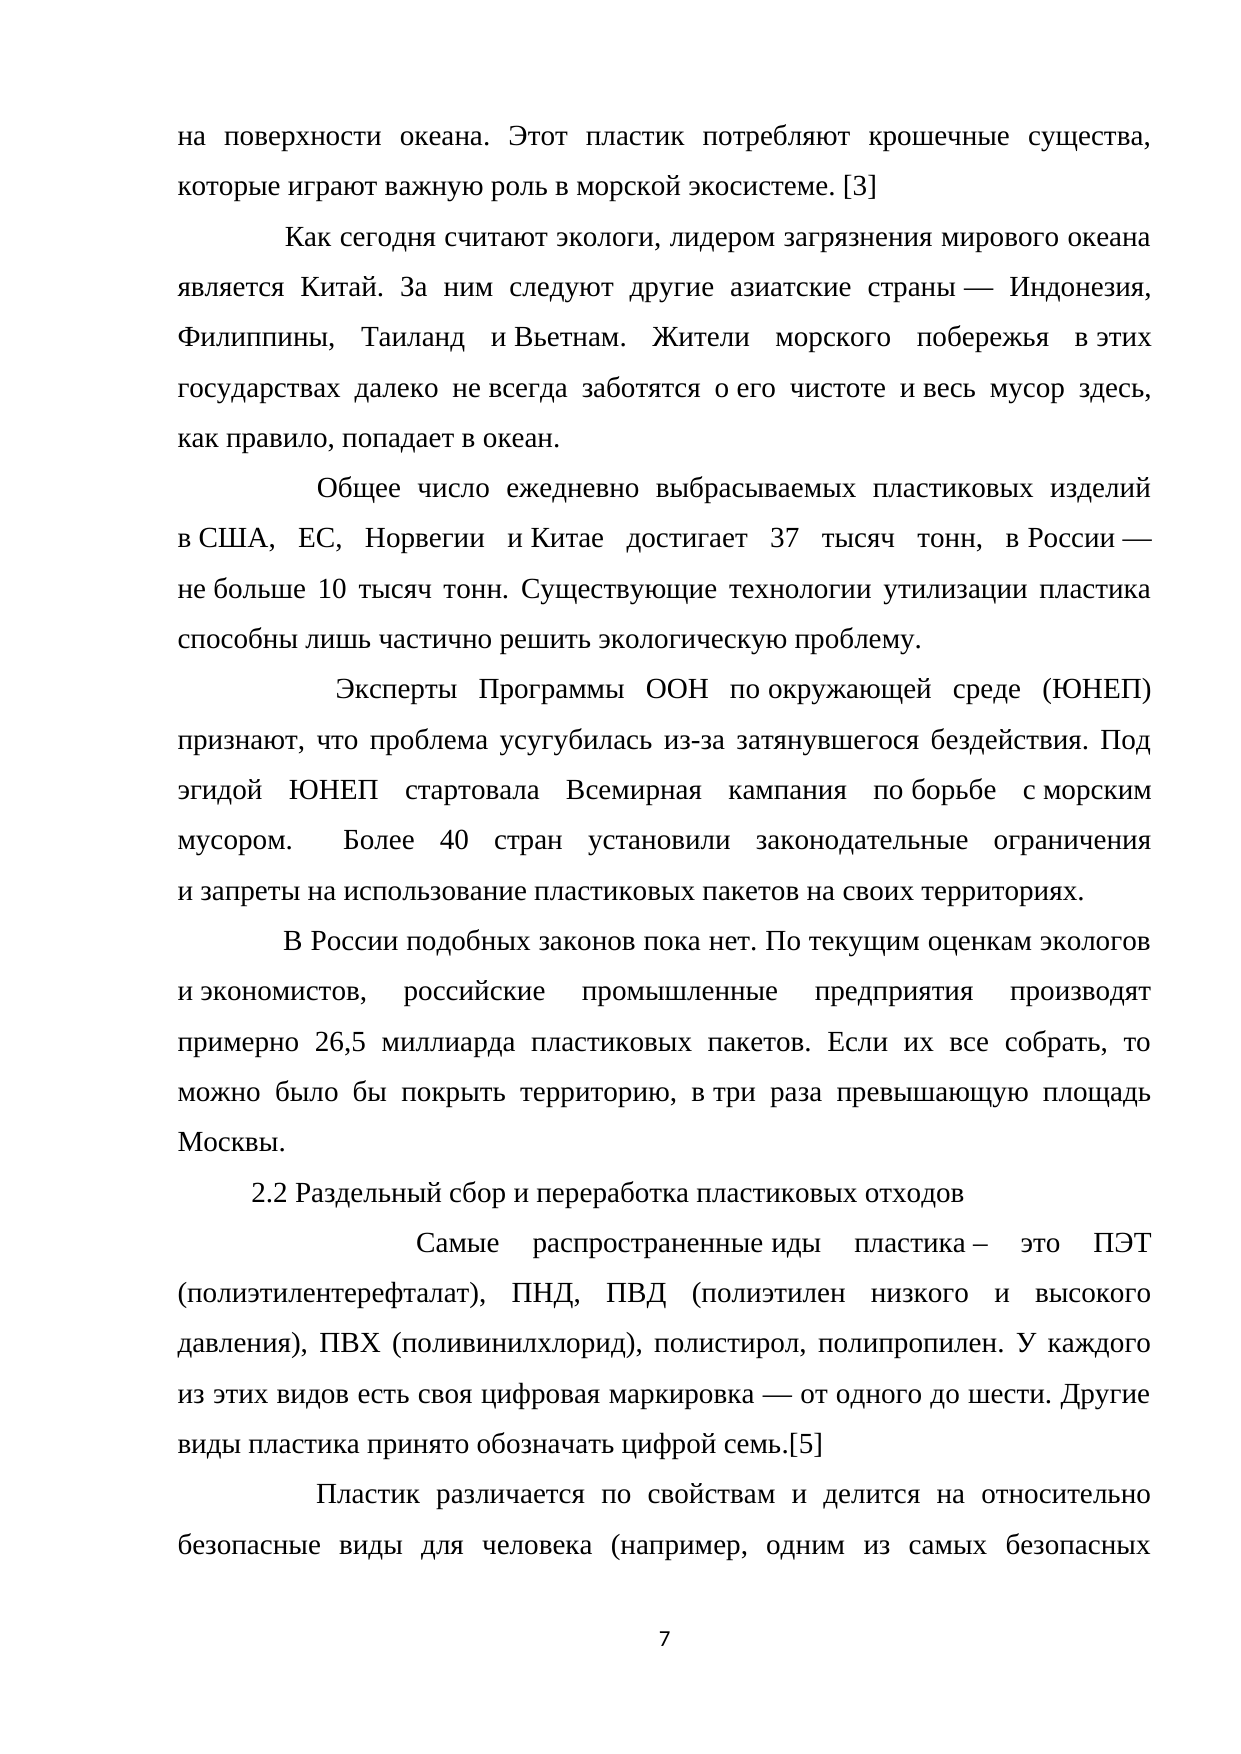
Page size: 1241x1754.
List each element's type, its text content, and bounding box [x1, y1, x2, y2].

text Эксперты Программы ООН по окружающей среде (ЮНЕП) признают, что проблема усугубилась из-за затянувшегося бездействия. Под эгидой ЮНЕП стартовала Всемирная кампания по борьбе с морским мусором. Более 40 стран установили законодательные ограничения и запреты на использование пластиковых пакетов на своих территориях. [177, 672, 1152, 906]
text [177, 1477, 1152, 1560]
text В России подобных законов пока нет. По текущим оценкам экологов и экономистов, российские промышленные предприятия производят примерно 26,5 миллиарда пластиковых пакетов. Если их все собрать, то можно было бы покрыть территорию, в три раза превышающую площадь Москвы. [177, 923, 1152, 1158]
text Общее число ежедневно выбрасываемых пластиковых изделий в США, ЕС, Норвегии и Китае достигает 37 тысяч тонн, в России — не больше 10 тысяч тонн. Существующие технологии утилизации пластика способны лишь частично решить экологическую проблему. [177, 470, 1152, 655]
text 2.2 Раздельный сбор и переработка пластиковых отходов [177, 1175, 1152, 1208]
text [177, 118, 1152, 202]
text Как сегодня считают экологи, лидером загрязнения мирового океана является Китай. За ним следуют другие азиатские страны — Индонезия, Филиппины, Таиланд и Вьетнам. Жители морского побережья в этих государствах далеко не всегда заботятся о его чистоте и весь мусор здесь, как правило, попадает в океан. [177, 219, 1152, 453]
text Самые распространенные иды пластика – это ПЭТ (полиэтилентерефталат), ПНД, ПВД (полиэтилен низкого и высокого давления), ПВХ (поливинилхлорид), полистирол, полипропилен. У каждого из этих видов есть своя цифровая маркировка — от одного до шести. Другие виды пластика принято обозначать цифрой семь.[5] [177, 1225, 1152, 1460]
